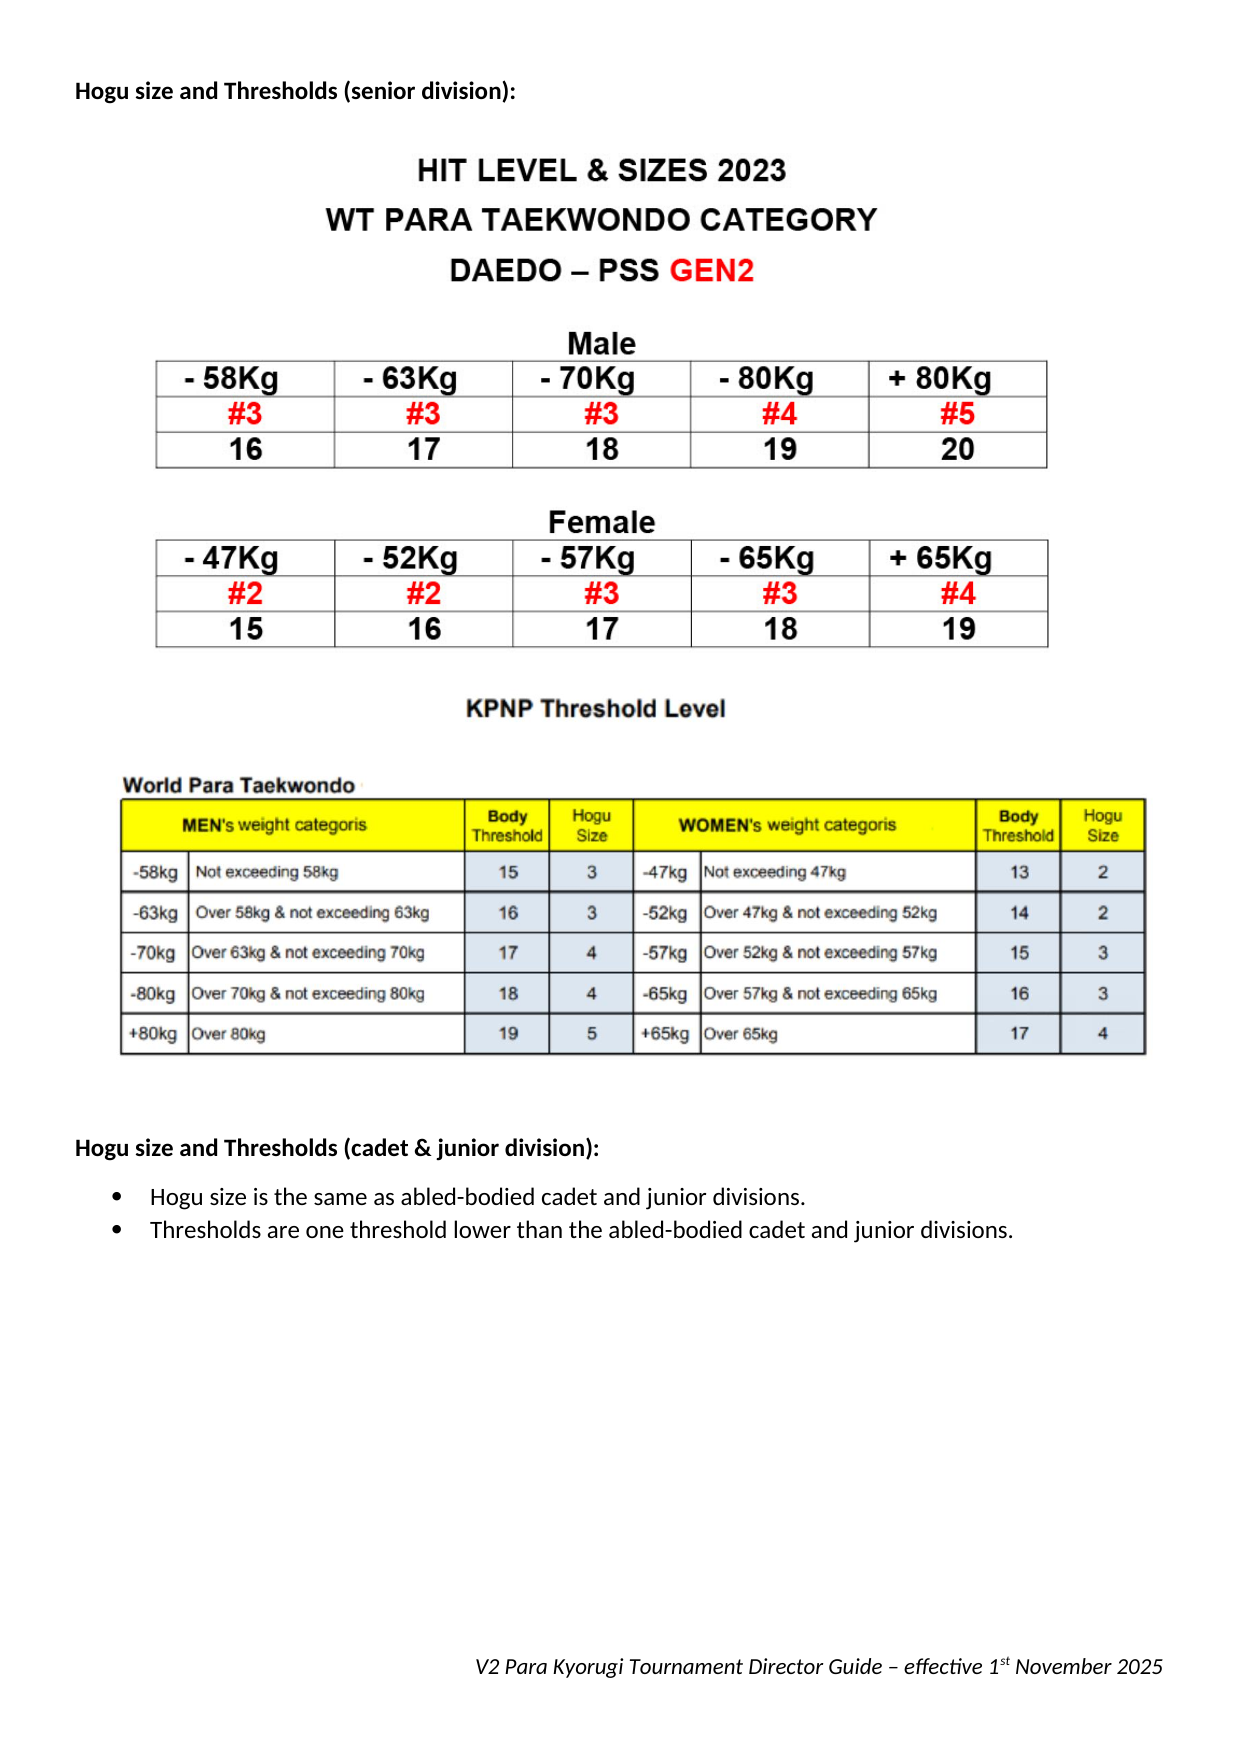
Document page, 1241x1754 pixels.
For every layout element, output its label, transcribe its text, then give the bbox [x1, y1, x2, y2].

list Hogu size is the same as abled-bodied cadet and junior divisions. [112, 1181, 1165, 1212]
text Hogu size and Thresholds (cadet & junior division): [75, 1132, 1165, 1162]
list Thresholds are one threshold lower than the abled-bodied cadet and junior divisions. [112, 1214, 1165, 1245]
text Hogu size and Thresholds (senior division): [75, 75, 1165, 106]
picture [83, 142, 1174, 1098]
